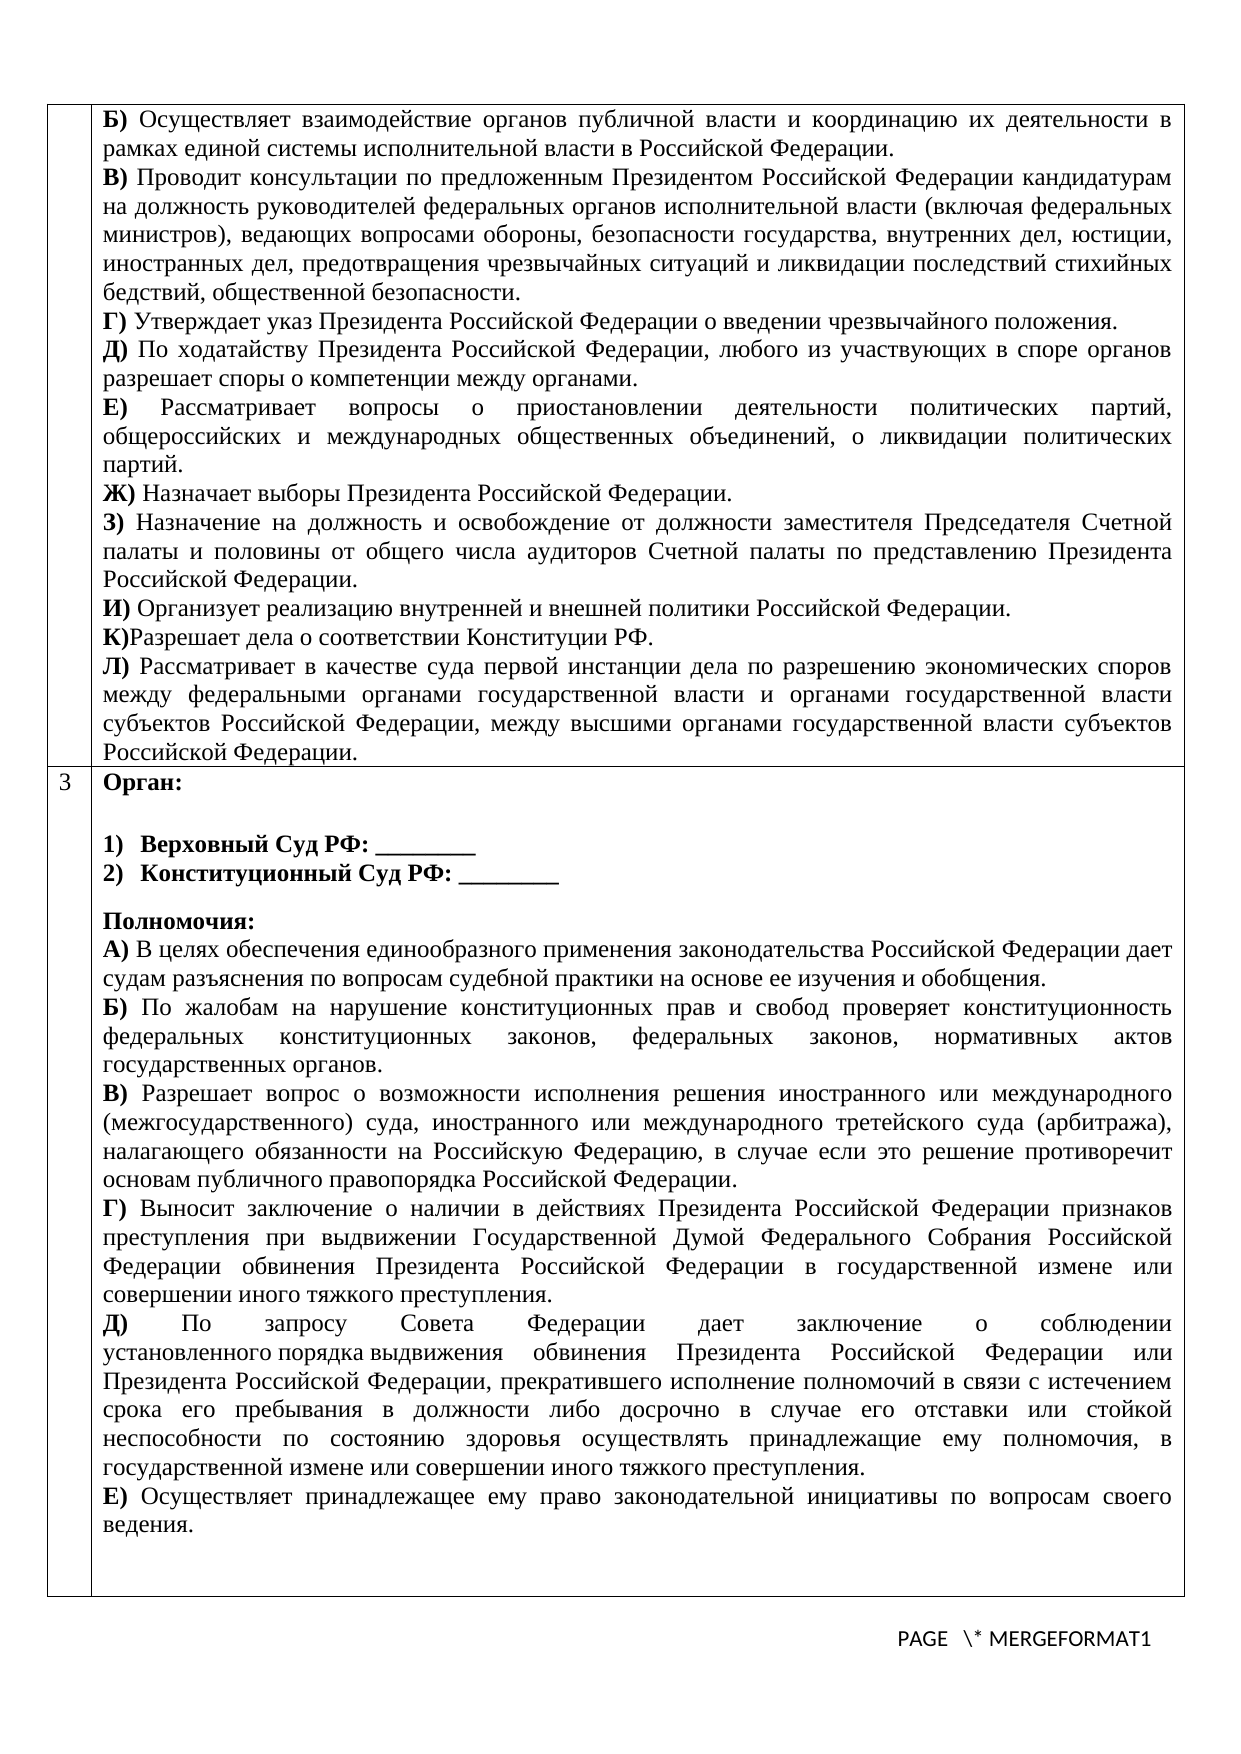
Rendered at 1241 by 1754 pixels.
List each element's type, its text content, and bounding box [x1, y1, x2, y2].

table_cell 2 [48, 105, 91, 766]
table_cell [92, 105, 1184, 766]
table_cell 3 [48, 767, 91, 1596]
table_cell Орган: Верховный Суд РФ: ________ Конституционный Суд РФ: ________ Полномочия: А) В целях обеспечения единообразного применения законодательства Российской Федерации дает судам разъяснения по вопросам судебной практики на основе ее изучения и обобщения. Б) По жалобам на нарушение конституционных прав и свобод проверяет конституционность федеральных конституционных законов, федеральных законов, нормативных актов государственных органов. В) Разрешает вопрос о возможности исполнения решения иностранного или международного (межгосударственного) суда, иностранного или международного третейского суда (арбитража), налагающего обязанности на Российскую Федерацию, в случае если это решение противоречит основам публичного правопорядка Российской Федерации. Г) Выносит заключение о наличии в действиях Президента Российской Федерации признаков преступления при выдвижении Государственной Думой Федерального Собрания Российской Федерации обвинения Президента Российской Федерации в государственной измене или совершении иного тяжкого преступления. Д) По запросу Совета Федерации дает заключение о соблюдении установленного порядка выдвижения обвинения Президента Российской Федерации или Президента Российской Федерации, прекратившего исполнение полномочий в связи с истечением срока его пребывания в должности либо досрочно в случае его отставки или стойкой неспособности по состоянию здоровья осуществлять принадлежащие ему полномочия, в государственной измене или совершении иного тяжкого преступления. Е) Осуществляет принадлежащее ему право законодательной инициативы по вопросам своего ведения. [92, 767, 1184, 1596]
